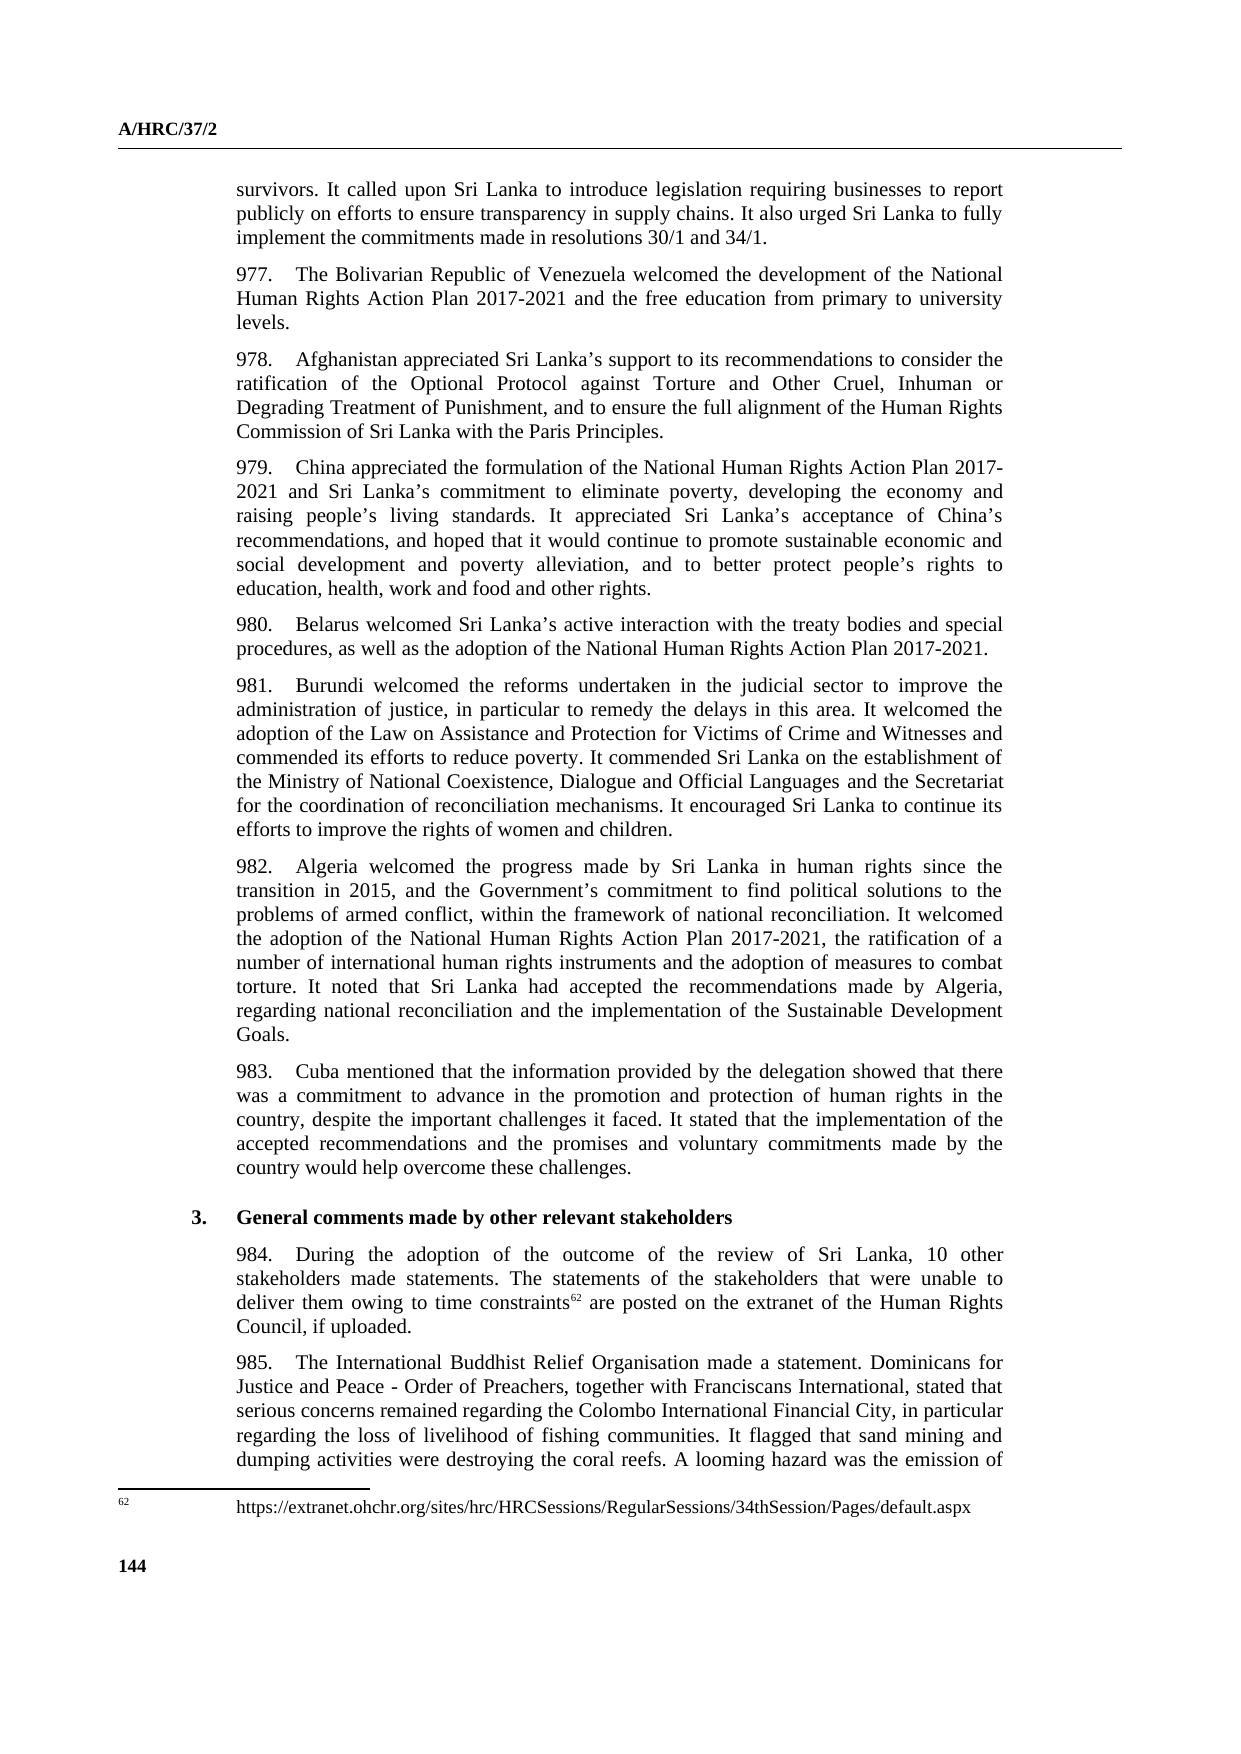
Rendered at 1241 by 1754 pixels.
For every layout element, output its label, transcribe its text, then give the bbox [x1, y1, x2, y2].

text 982. Algeria welcomed the progress made by Sri Lanka in human rights since the transition in 2015, and the Government’s commitment to find political solutions to the problems of armed conflict, within the framework of national reconciliation. It welcomed the adoption of the National Human Rights Action Plan 2017-2021, the ratification of a number of international human rights instruments and the adoption of measures to combat torture. It noted that Sri Lanka had accepted the recommendations made by Algeria, regarding national reconciliation and the implementation of the Sustainable Development Goals. [236, 854, 1004, 1046]
text 981. Burundi welcomed the reforms undertaken in the judicial sector to improve the administration of justice, in particular to remedy the delays in this area. It welcomed the adoption of the Law on Assistance and Protection for Victims of Crime and Witnesses and commended its efforts to reduce poverty. It commended Sri Lanka on the establishment of the Ministry of National Coexistence, Dialogue and Official Languages ​​and the Secretariat for the coordination of reconciliation mechanisms. It encouraged Sri Lanka to continue its efforts to improve the rights of women and children. [236, 673, 1004, 841]
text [236, 177, 1004, 249]
text 979. China appreciated the formulation of the National Human Rights Action Plan 2017-2021 and Sri Lanka’s commitment to eliminate poverty, developing the economy and raising people’s living standards. It appreciated Sri Lanka’s acceptance of China’s recommendations, and hoped that it would continue to promote sustainable economic and social development and poverty alleviation, and to better protect people’s rights to education, health, work and food and other rights. [236, 455, 1004, 600]
text 983. Cuba mentioned that the information provided by the delegation showed that there was a commitment to advance in the promotion and protection of human rights in the country, despite the important challenges it faced. It stated that the implementation of the accepted recommendations and the promises and voluntary commitments made by the country would help overcome these challenges. [236, 1059, 1004, 1179]
text 977. The Bolivarian Republic of Venezuela welcomed the development of the National Human Rights Action Plan 2017-2021 and the free education from primary to university levels. [236, 262, 1004, 334]
text 3. General comments made by other relevant stakeholders [118, 1204, 1004, 1229]
text 980. Belarus welcomed Sri Lanka’s active interaction with the treaty bodies and special procedures, as well as the adoption of the National Human Rights Action Plan 2017-2021. [236, 612, 1004, 660]
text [236, 1350, 1004, 1471]
text 984. During the adoption of the outcome of the review of Sri Lanka, 10 other stakeholders made statements. The statements of the stakeholders that were unable to deliver them owing to time constraints are posted on the extranet of the Human Rights Council, if uploaded. [236, 1242, 1004, 1338]
text 978. Afghanistan appreciated Sri Lanka’s support to its recommendations to consider the ratification of the Optional Protocol against Torture and Other Cruel, Inhuman or Degrading Treatment of Punishment, and to ensure the full alignment of the Human Rights Commission of Sri Lanka with the Paris Principles. [236, 347, 1004, 443]
